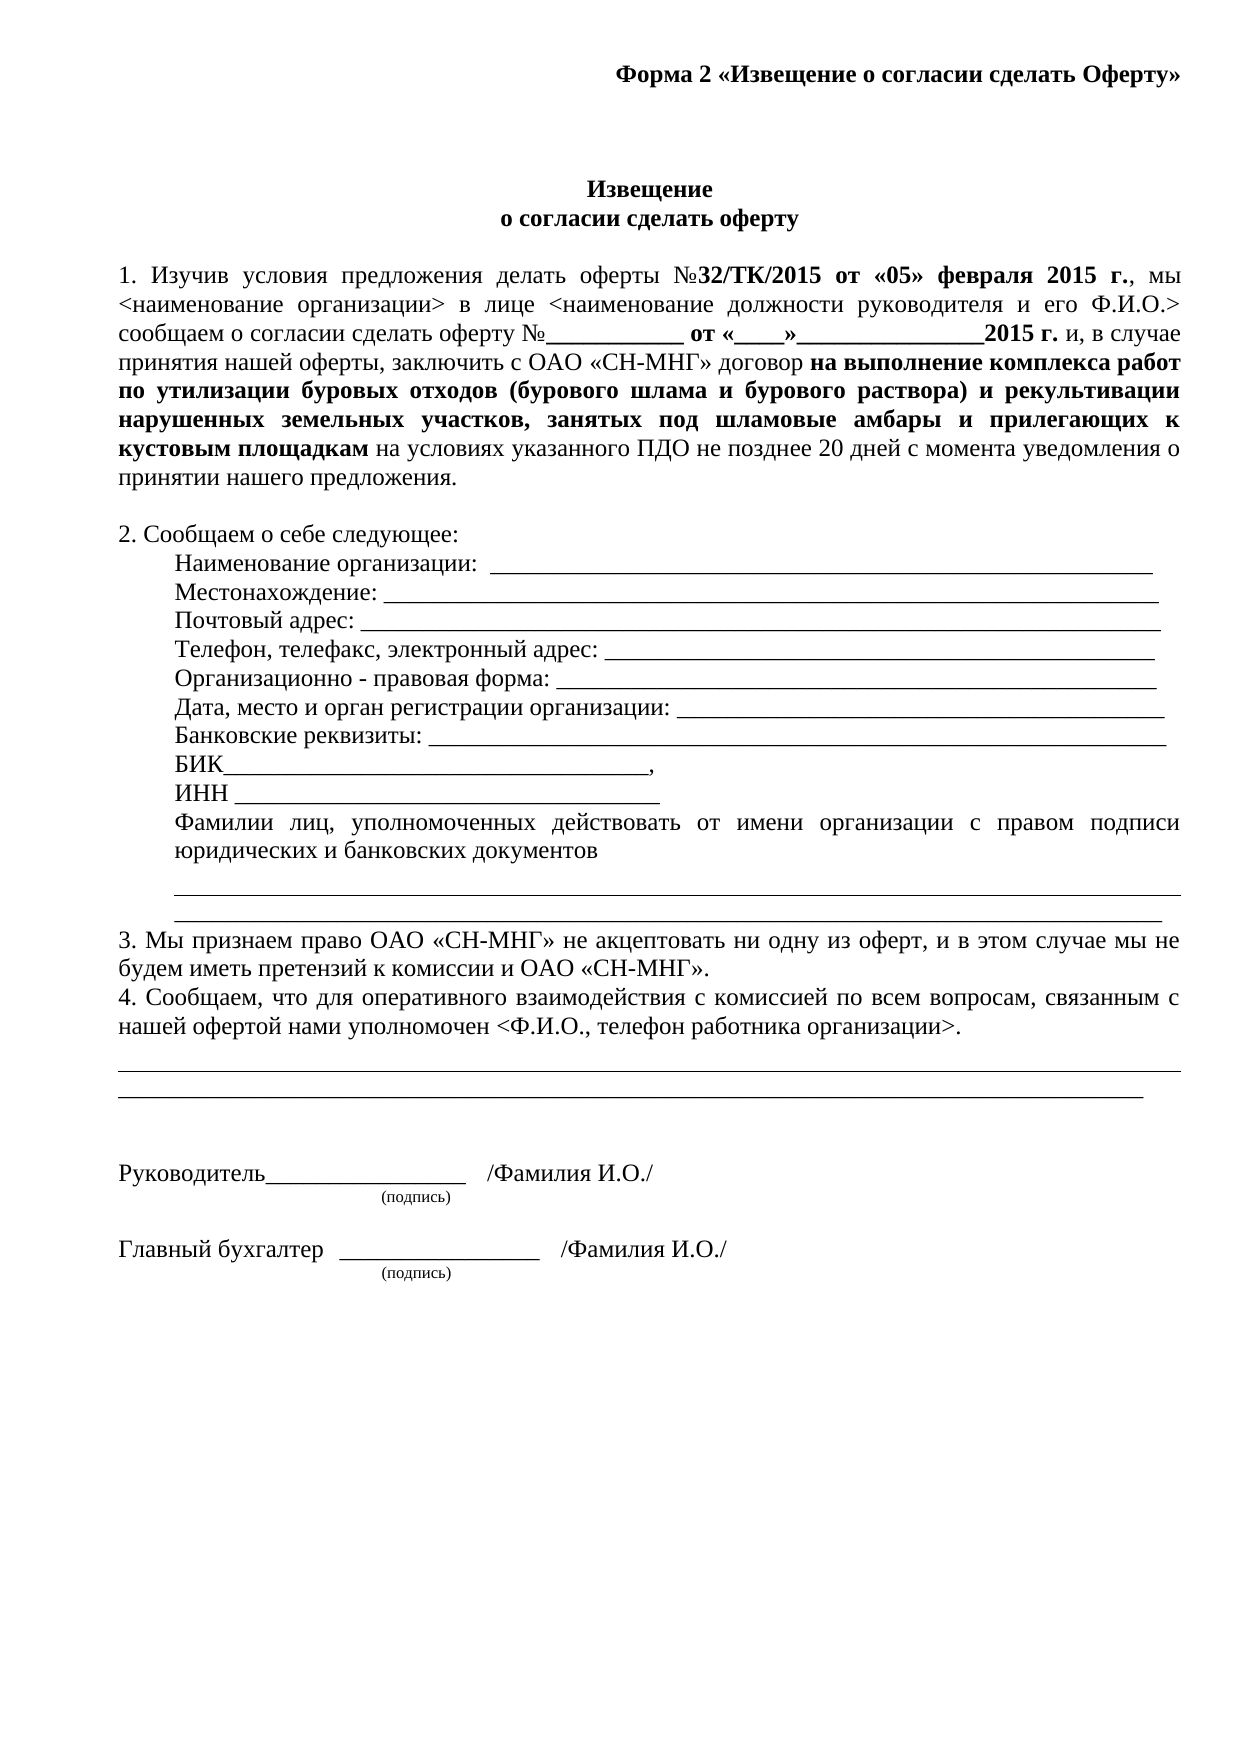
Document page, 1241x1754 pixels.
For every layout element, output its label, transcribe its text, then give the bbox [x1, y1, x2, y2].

text Главный бухгалтер ________________ /Фамилия И.О./ [118, 1234, 1181, 1263]
text Телефон, телефакс, электронный адрес: ____________________________________________ [174, 634, 1181, 663]
text 3. Мы признаем право ОАО «СН-МНГ» не акцептовать ни одну из оферт, и в этом случае мы не будем иметь претензий к комиссии и ОАО «СН-МНГ». [118, 925, 1181, 982]
text Форма 2 «Извещение о согласии сделать Оферту» [118, 59, 1181, 88]
text Наименование организации: _____________________________________________________ [174, 548, 1181, 577]
text (подпись) [266, 1263, 1181, 1282]
text 4. Сообщаем, что для оперативного взаимодействия с комиссией по всем вопросам, связанным с нашей офертой нами уполномочен <Ф.И.О., телефон работника организации>. [118, 982, 1181, 1040]
text Руководитель ________________ /Фамилия И.О./ [118, 1158, 1181, 1187]
text (подпись) [118, 1187, 1181, 1206]
text Банковские реквизиты: ___________________________________________________________ [174, 720, 1181, 749]
text Организационно - правовая форма: ________________________________________________ [174, 663, 1181, 692]
text ИНН __________________________________ [174, 778, 1181, 807]
text Почтовый адрес: ________________________________________________________________ [174, 605, 1181, 634]
text Дата, место и орган регистрации организации: _______________________________________ [174, 692, 1181, 720]
text Местонахождение: ______________________________________________________________ [174, 577, 1181, 605]
text БИК__________________________________, [174, 749, 1181, 778]
text _______________________________________________________________________________ [174, 896, 1181, 925]
text о согласии сделать оферту [118, 203, 1181, 232]
text __________________________________________________________________________________ [118, 1072, 1181, 1100]
text 1. Изучив условия предложения делать оферты №32/ТК/2015 от «05» февраля 2015 г., мы <наименование организации> в лице <наименование должности руководителя и его Ф.И.О.> сообщаем о согласии сделать оферту №___________ от «____»_______________2015 г. и, в случае принятия нашей оферты, заключить с ОАО «СН-МНГ» договор на выполнение комплекса работ по утилизации буровых отходов (бурового шлама и бурового раствора) и рекультивации нарушенных земельных участков, занятых под шламовые амбары и прилегающих к кустовым площадкам на условиях указанного ПДО не позднее 20 дней с момента уведомления о принятии нашего предложения. [118, 260, 1181, 490]
text Извещение [118, 174, 1181, 203]
text Фамилии лиц, уполномоченных действовать от имени организации с правом подписи юридических и банковских документов [174, 807, 1181, 864]
text 2. Сообщаем о себе следующее: [118, 519, 1181, 548]
